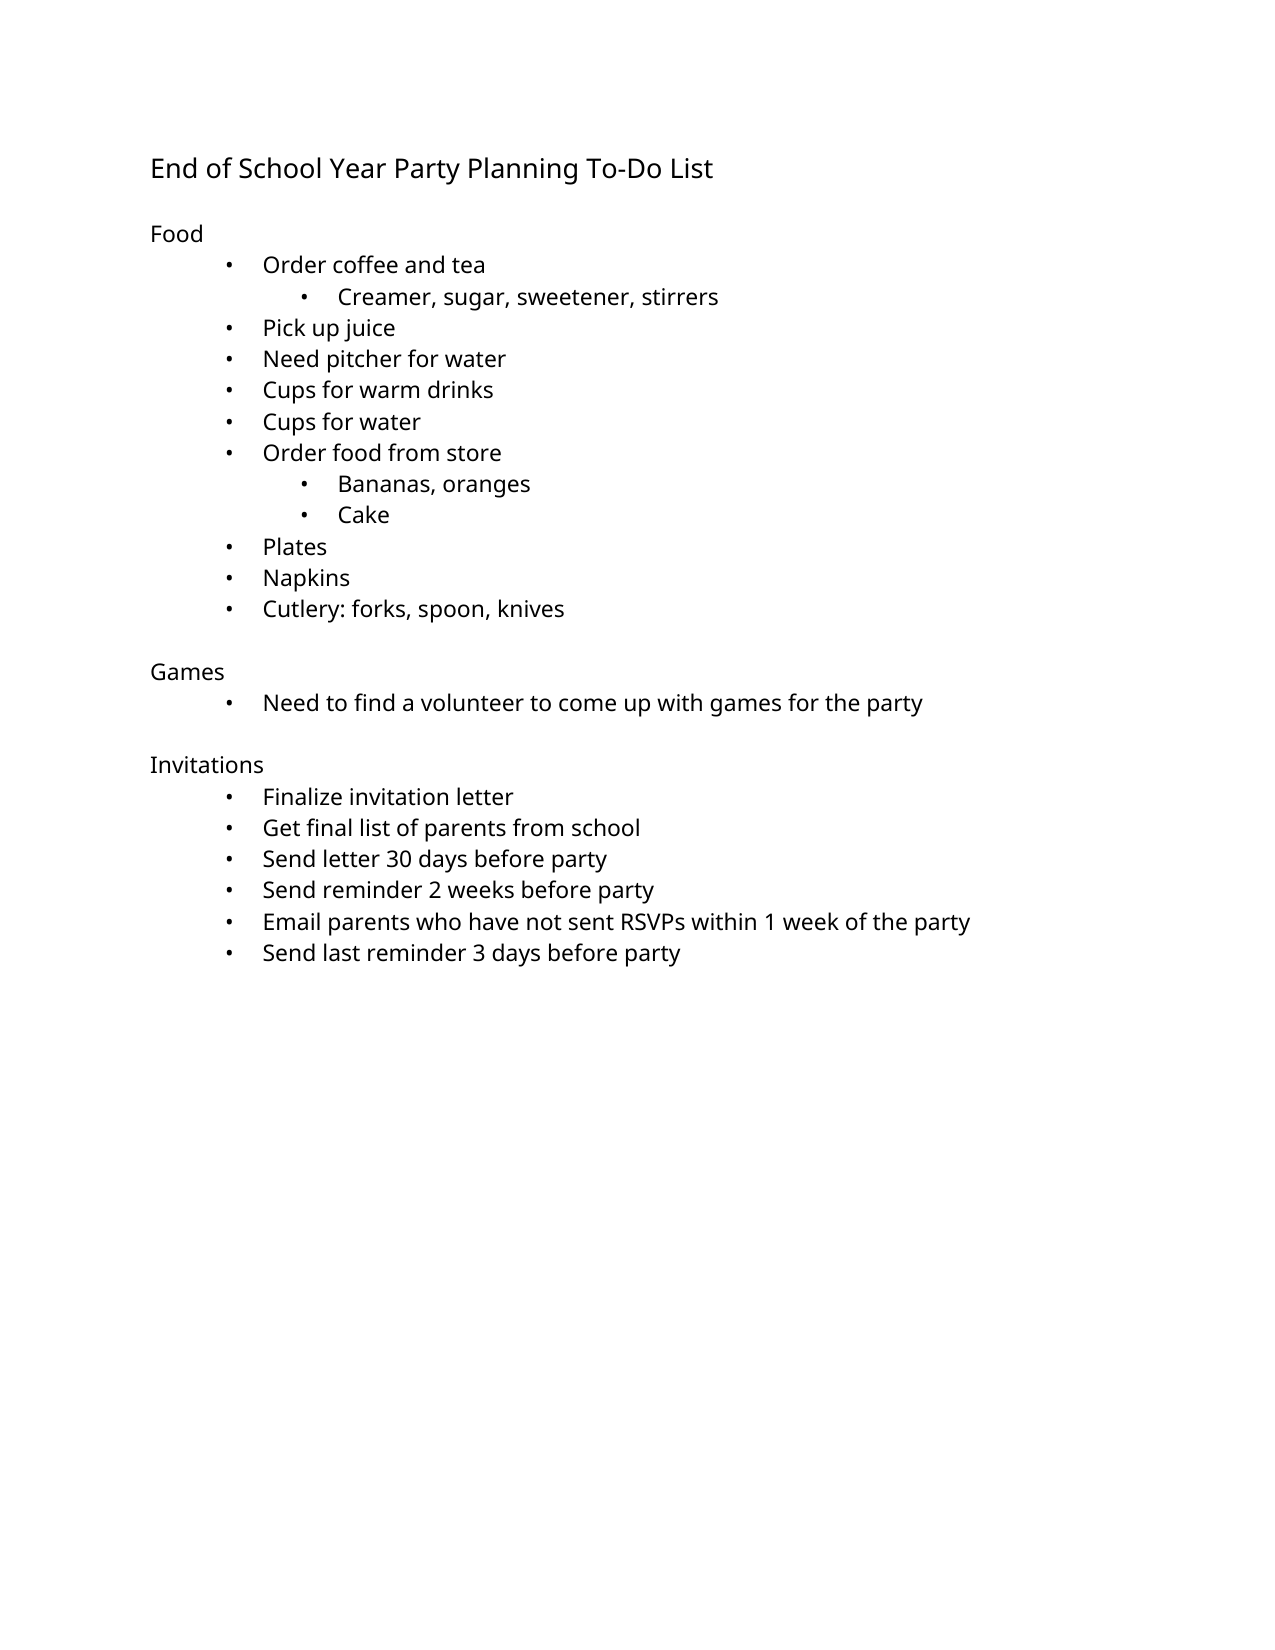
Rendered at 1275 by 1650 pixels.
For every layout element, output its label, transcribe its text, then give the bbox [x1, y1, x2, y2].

list Send last reminder 3 days before party [225, 937, 1125, 968]
text Invitations [150, 749, 1125, 781]
text Games [150, 656, 1125, 687]
list Creamer, sugar, sweetener, stirrers [300, 281, 1125, 312]
list Get final list of parents from school [225, 812, 1125, 843]
list Need pitcher for water [225, 343, 1125, 374]
list Cake [300, 499, 1125, 531]
list Cutlery: forks, spoon, knives [225, 593, 1125, 624]
list Order coffee and tea [225, 249, 1125, 281]
list Send letter 30 days before party [225, 843, 1125, 874]
list Need to find a volunteer to come up with games for the party [225, 687, 1125, 718]
list Napkins [225, 562, 1125, 593]
text Food [150, 218, 1125, 249]
list Pick up juice [225, 312, 1125, 343]
list Cups for warm drinks [225, 374, 1125, 406]
list Order food from store [225, 437, 1125, 468]
list Plates [225, 531, 1125, 562]
text End of School Year Party Planning To-Do List [150, 150, 1125, 187]
list Send reminder 2 weeks before party [225, 874, 1125, 906]
list Finalize invitation letter [225, 781, 1125, 812]
list Email parents who have not sent RSVPs within 1 week of the party [225, 906, 1125, 937]
list Bananas, oranges [300, 468, 1125, 499]
list Cups for water [225, 406, 1125, 437]
